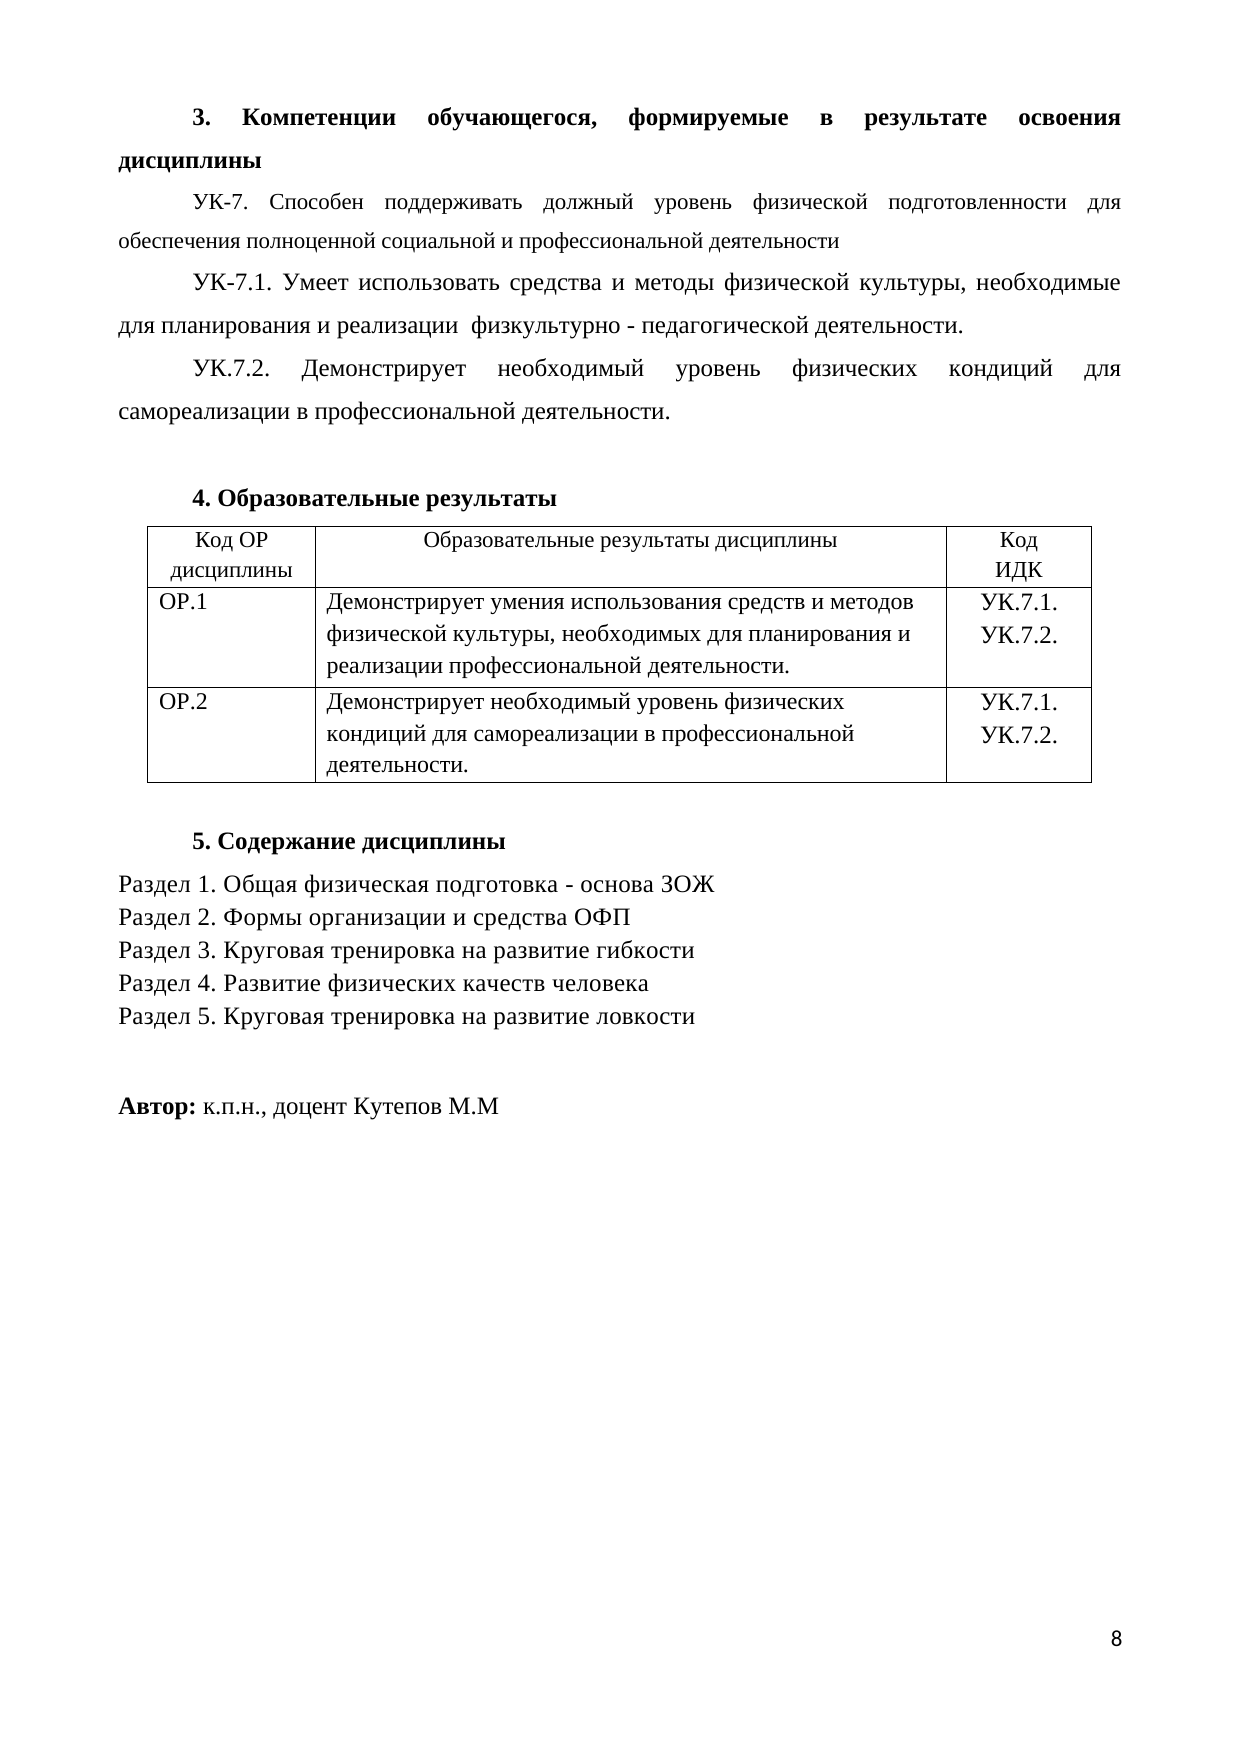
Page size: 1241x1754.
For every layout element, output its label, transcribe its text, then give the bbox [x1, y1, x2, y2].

text УК.7.2. Демонстрирует необходимый уровень физических кондиций для самореализации в профессиональной деятельности. [118, 353, 1122, 425]
table_cell Демонстрирует необходимый уровень физических кондиций для самореализации в профессиональной деятельности. [316, 688, 946, 782]
text УК-7.1. Умеет использовать средства и методы физической культуры, необходимые для планирования и реализации физкультурно - педагогической деятельности. [118, 267, 1122, 339]
text 5. Содержание дисциплины [118, 826, 1122, 854]
table_cell ОР.2 [148, 688, 315, 782]
table_header Образовательные результаты дисциплины [316, 527, 946, 587]
text УК-7. Способен поддерживать должный уровень физической подготовленности для обеспечения полноценной социальной и профессиональной деятельности [118, 188, 1122, 254]
text Раздел 3. Круговая тренировка на развитие гибкости [118, 935, 1122, 964]
text Раздел 4. Развитие физических качеств человека [118, 968, 1122, 997]
text 4. Образовательные результаты [118, 483, 1122, 511]
text Автор: к.п.н., доцент Кутепов М.М [118, 1091, 1122, 1120]
text Раздел 2. Формы организации и средства ОФП [118, 902, 1122, 931]
text Раздел 1. Общая физическая подготовка - основа ЗОЖ [118, 869, 1122, 898]
table_cell УК.7.1. УК.7.2. [947, 688, 1091, 782]
text 3. Компетенции обучающегося, формируемые в результате освоения дисциплины [118, 102, 1122, 174]
table_header Код ОР дисциплины [148, 527, 315, 587]
text Раздел 5. Круговая тренировка на развитие ловкости [118, 1001, 1122, 1030]
table_cell УК.7.1. УК.7.2. [947, 588, 1091, 686]
table_header Код ИДК [947, 527, 1091, 587]
table_cell ОР.1 [148, 588, 315, 686]
table_cell Демонстрирует умения использования средств и методов физической культуры, необходимых для планирования и реализации профессиональной деятельности. [316, 588, 946, 686]
